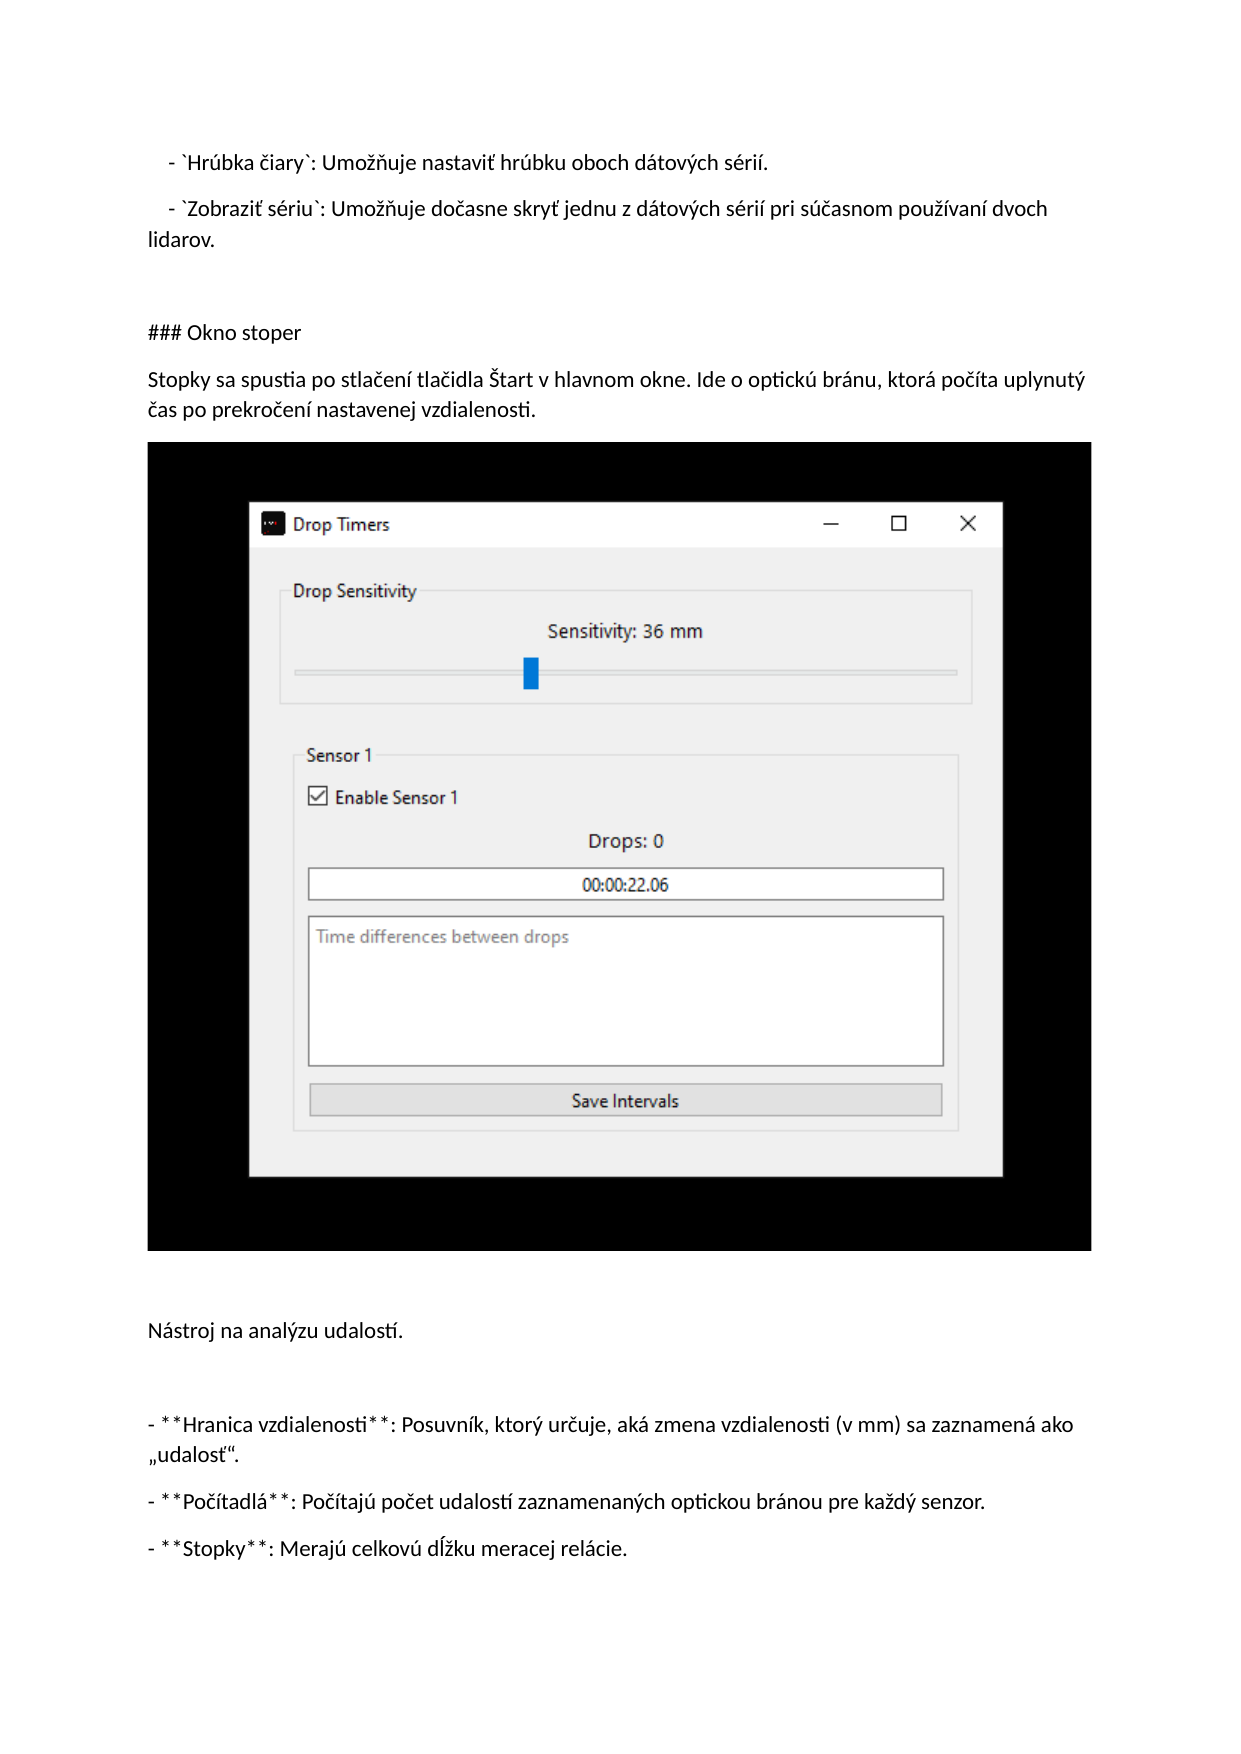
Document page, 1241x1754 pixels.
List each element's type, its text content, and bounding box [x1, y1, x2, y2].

text - **Stopky**: Merajú celkovú dĺžku meracej relácie. [148, 1534, 1093, 1562]
text Stopky sa spustia po stlačení tlačidla Štart v hlavnom okne. Ide o optickú bránu, ktorá počíta uplynutý čas po prekročení nastavenej vzdialenosti. [148, 365, 1093, 423]
text - **Počítadlá**: Počítajú počet udalostí zaznamenaných optickou bránou pre každý senzor. [148, 1487, 1093, 1515]
text - **Hranica vzdialenosti**: Posuvník, ktorý určuje, aká zmena vzdialenosti (v mm) sa zaznamená ako „udalosť“. [148, 1410, 1093, 1468]
picture [147, 442, 1092, 1251]
text Nástroj na analýzu udalostí. [148, 1316, 1093, 1344]
text ### Okno stoper [148, 318, 1093, 346]
text - `Hrúbka čiary`: Umožňuje nastaviť hrúbku oboch dátových sérií. [148, 148, 1093, 176]
text - `Zobraziť sériu`: Umožňuje dočasne skryť jednu z dátových sérií pri súčasnom používaní dvoch lidarov. [148, 194, 1093, 253]
